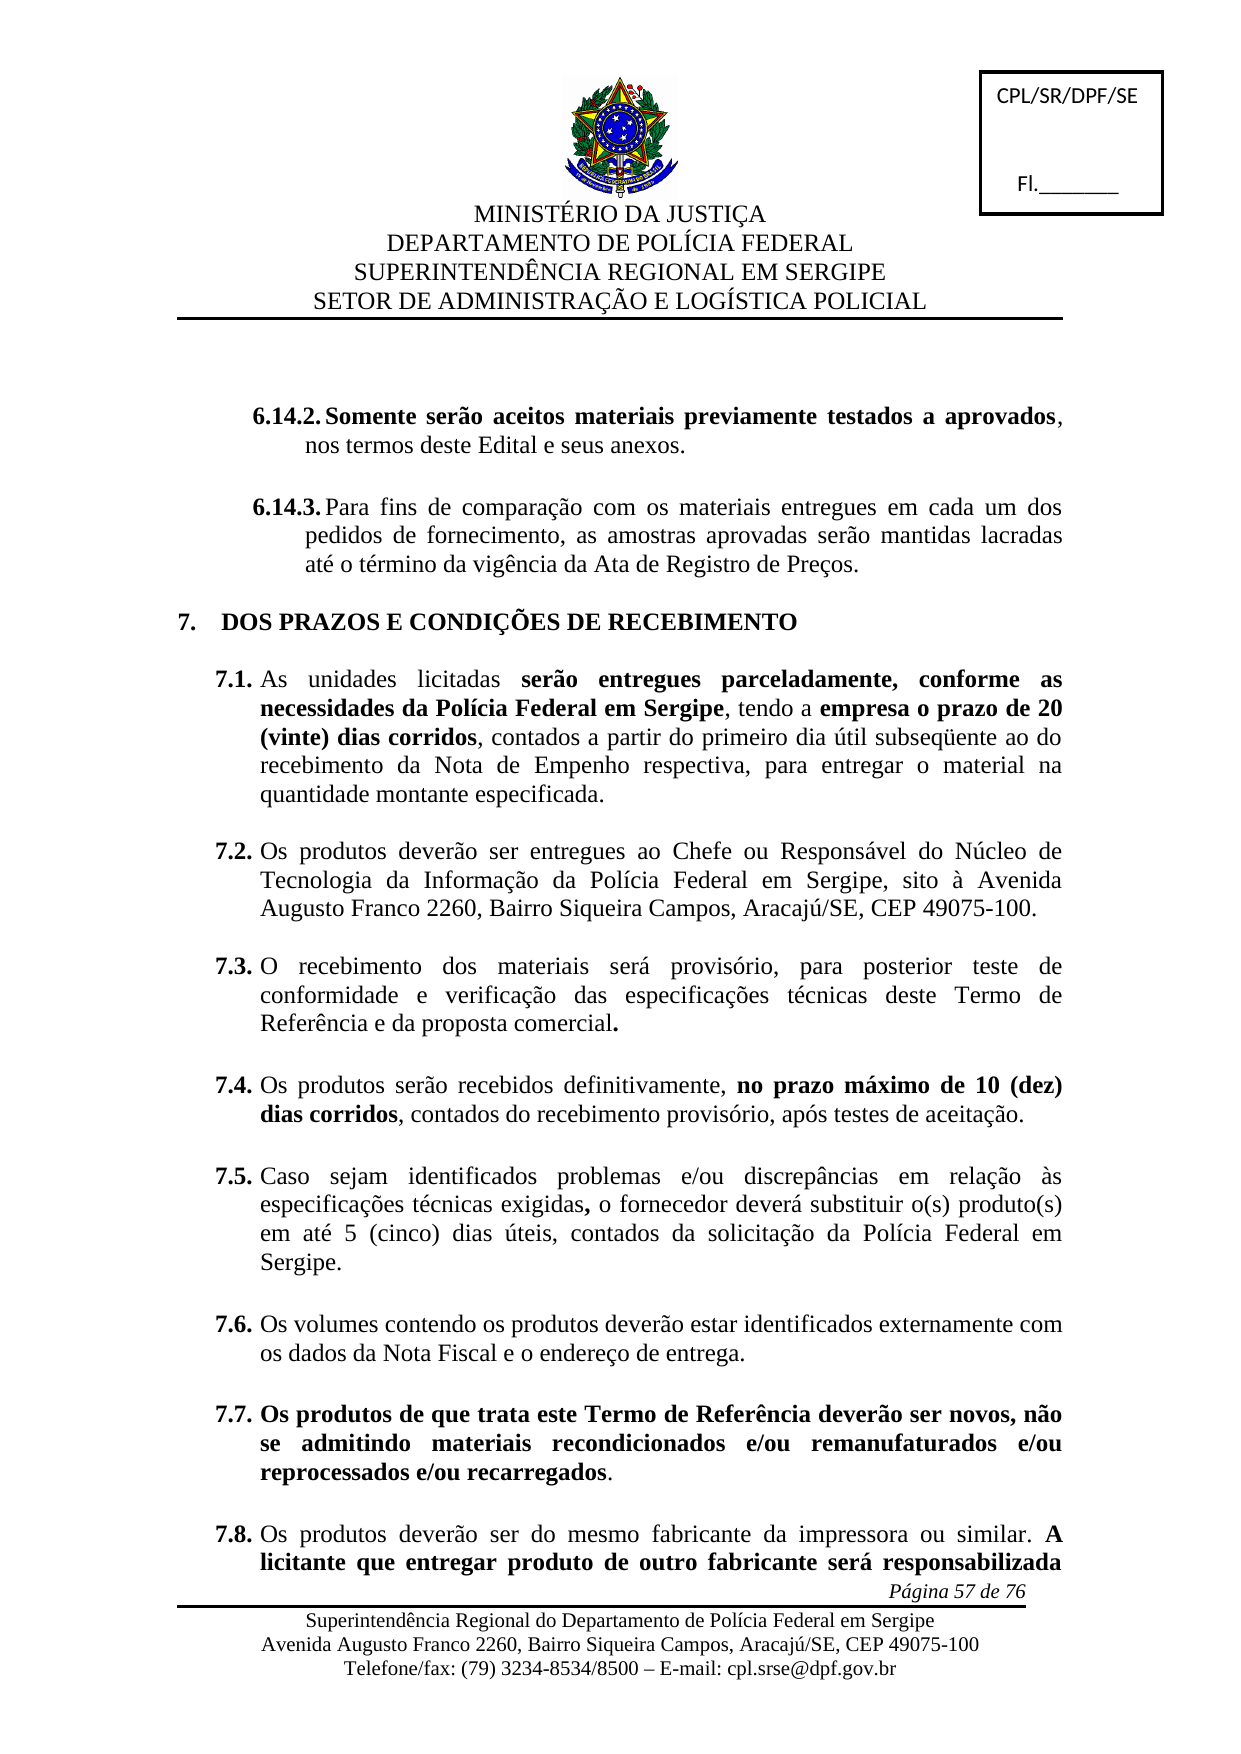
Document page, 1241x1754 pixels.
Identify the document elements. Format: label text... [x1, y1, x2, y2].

list As unidades licitadas serão entregues parceladamente, conforme as necessidades da Polícia Federal em Sergipe, tendo a empresa o prazo de 20 (vinte) dias corridos, contados a partir do primeiro dia útil subseqüente ao do recebimento da Nota de Empenho respectiva, para entregar o material na quantidade montante especificada. [215, 664, 1063, 808]
list Os produtos deverão ser entregues ao Chefe ou Responsável do Núcleo de Tecnologia da Informação da Polícia Federal em Sergipe, sito à Avenida Augusto Franco 2260, Bairro Siqueira Campos, Aracajú/SE, CEP 49075-100. [215, 836, 1063, 922]
list Para fins de comparação com os materiais entregues em cada um dos pedidos de fornecimento, as amostras aprovadas serão mantidas lacradas até o término da vigência da Ata de Registro de Preços. [252, 492, 1063, 578]
list Os produtos serão recebidos definitivamente, no prazo máximo de 10 (dez) dias corridos, contados do recebimento provisório, após testes de aceitação. [215, 1070, 1063, 1128]
list DOS PRAZOS E CONDIÇÕES DE RECEBIMENTO [177, 607, 1063, 636]
list Os volumes contendo os produtos deverão estar identificados externamente com os dados da Nota Fiscal e o endereço de entrega. [215, 1309, 1063, 1366]
list Somente serão aceitos materiais previamente testados a aprovados, nos termos deste Edital e seus anexos. [252, 401, 1063, 459]
list Os produtos de que trata este Termo de Referência deverão ser novos, não se admitindo materiais recondicionados e/ou remanufaturados e/ou reprocessados e/ou recarregados. [215, 1399, 1063, 1486]
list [215, 1519, 1063, 1576]
list O recebimento dos materiais será provisório, para posterior teste de conformidade e verificação das especificações técnicas deste Termo de Referência e da proposta comercial. [215, 951, 1063, 1037]
list Caso sejam identificados problemas e/ou discrepâncias em relação às especificações técnicas exigidas, o fornecedor deverá substituir o(s) produto(s) em até 5 (cinco) dias úteis, contados da solicitação da Polícia Federal em Sergipe. [215, 1161, 1063, 1276]
